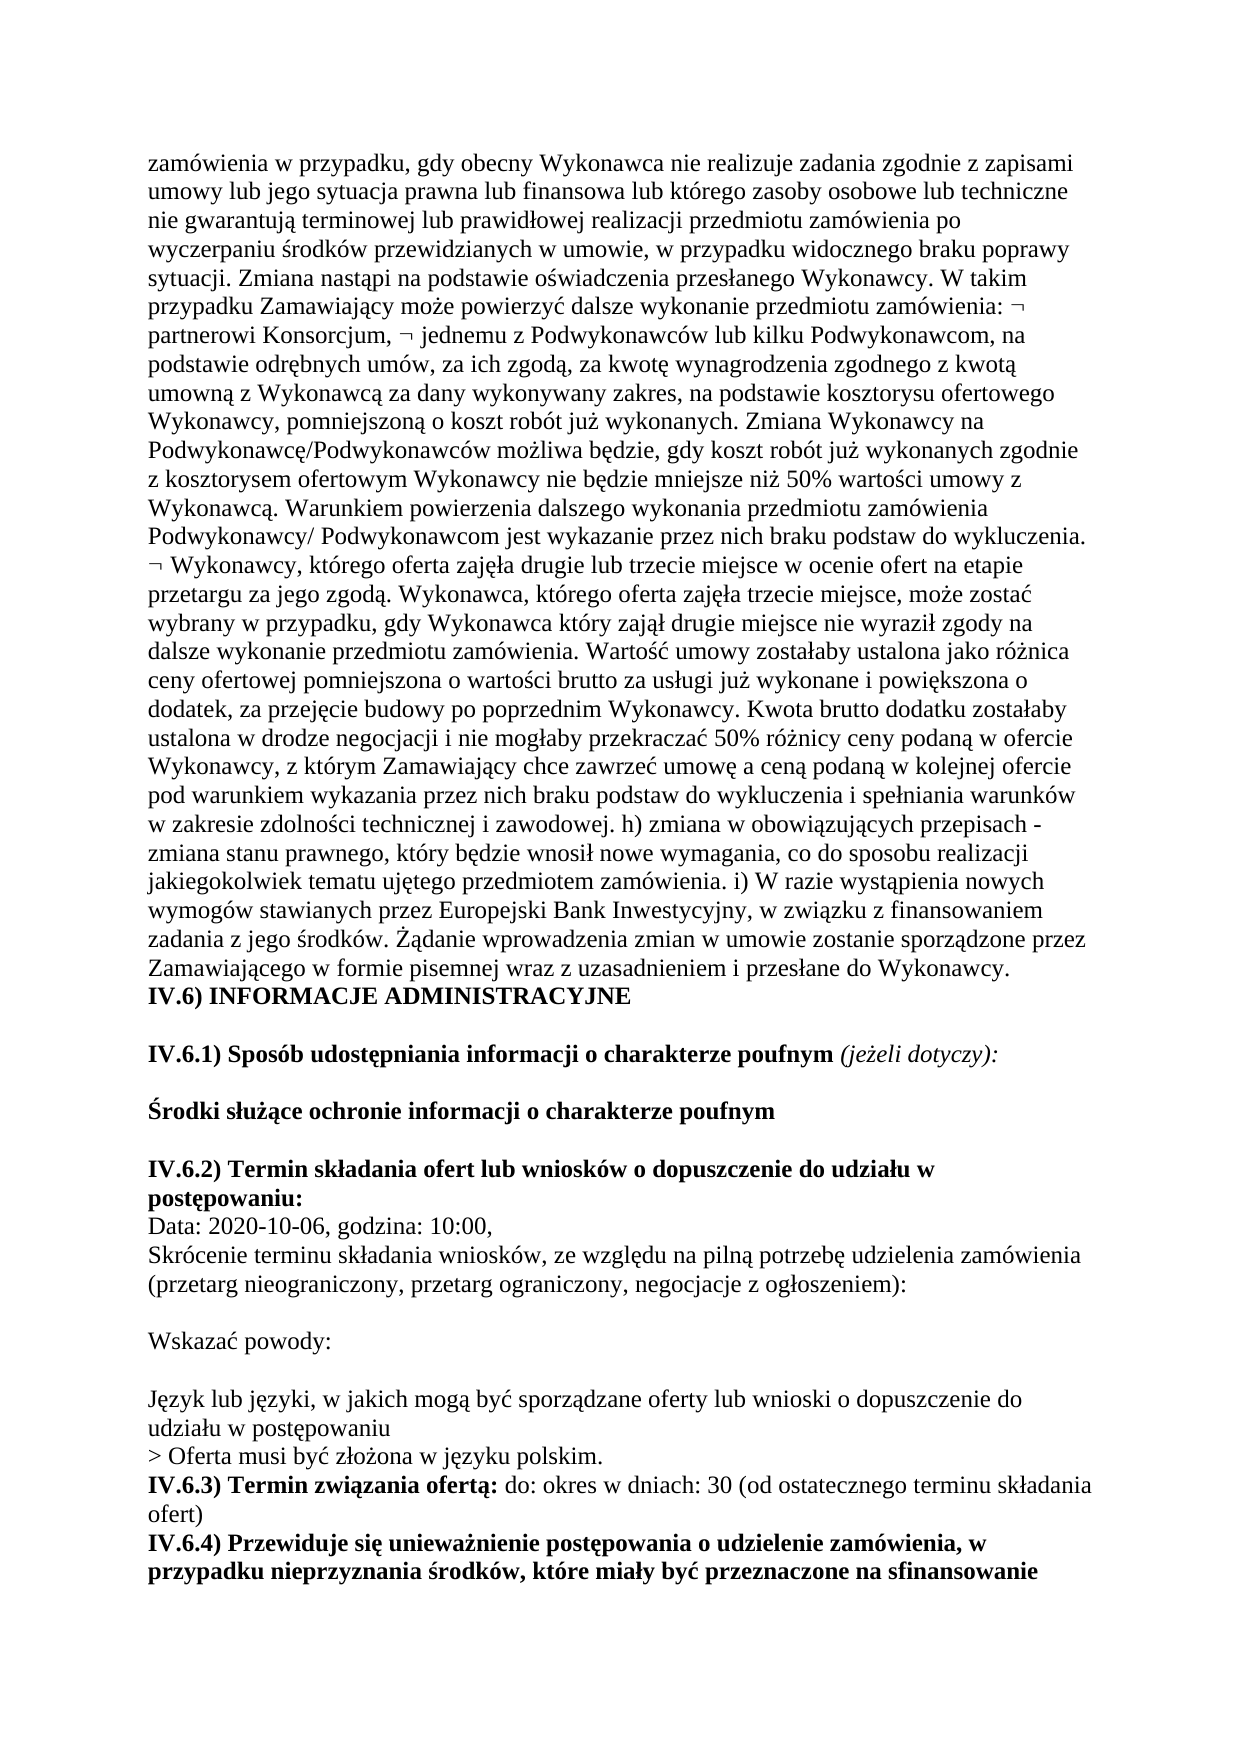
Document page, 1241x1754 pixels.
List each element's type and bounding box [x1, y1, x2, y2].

text [148, 148, 1093, 1585]
